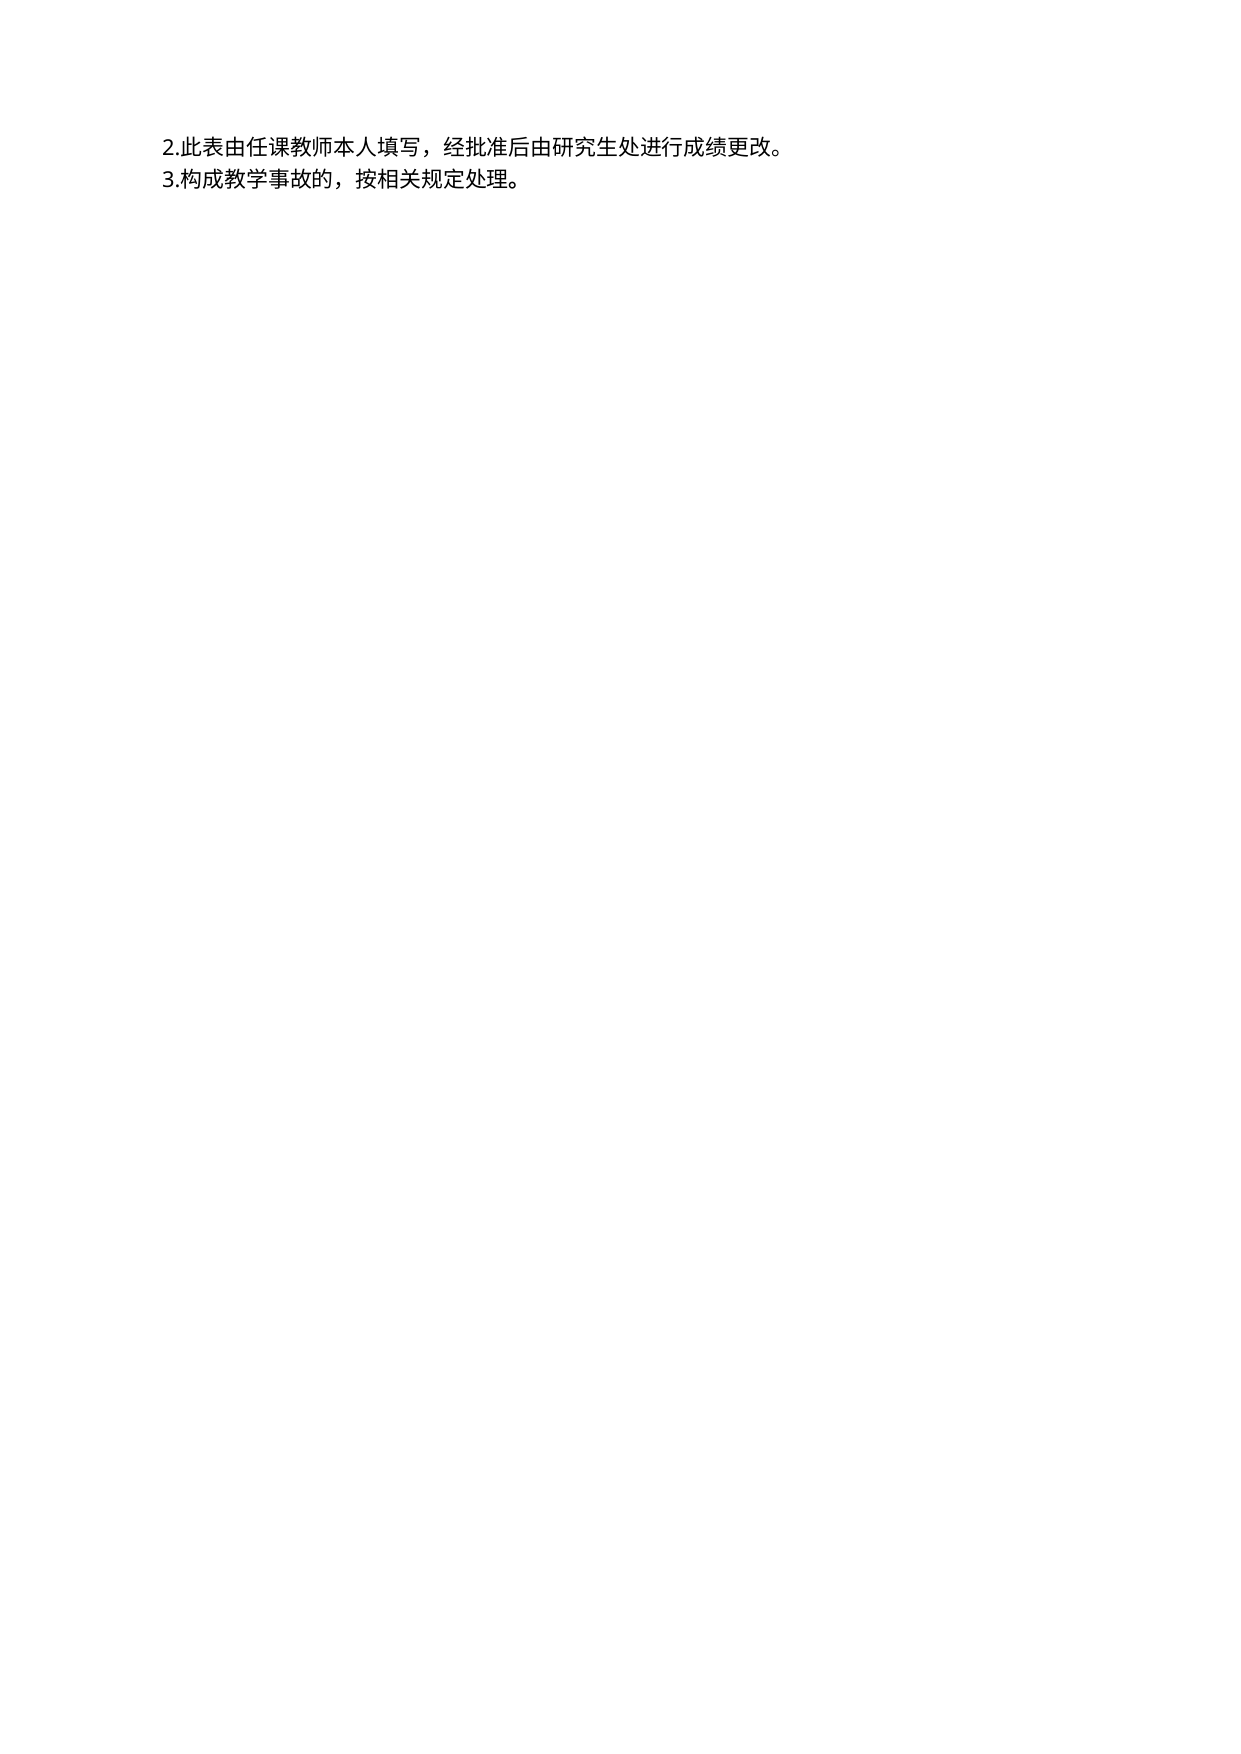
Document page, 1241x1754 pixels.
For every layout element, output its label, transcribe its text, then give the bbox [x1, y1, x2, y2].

text 2.此表由任课教师本人填写，经批准后由研究生处进行成绩更改。 [162, 129, 1122, 162]
text 3.构成教学事故的，按相关规定处理。 [162, 162, 1122, 194]
